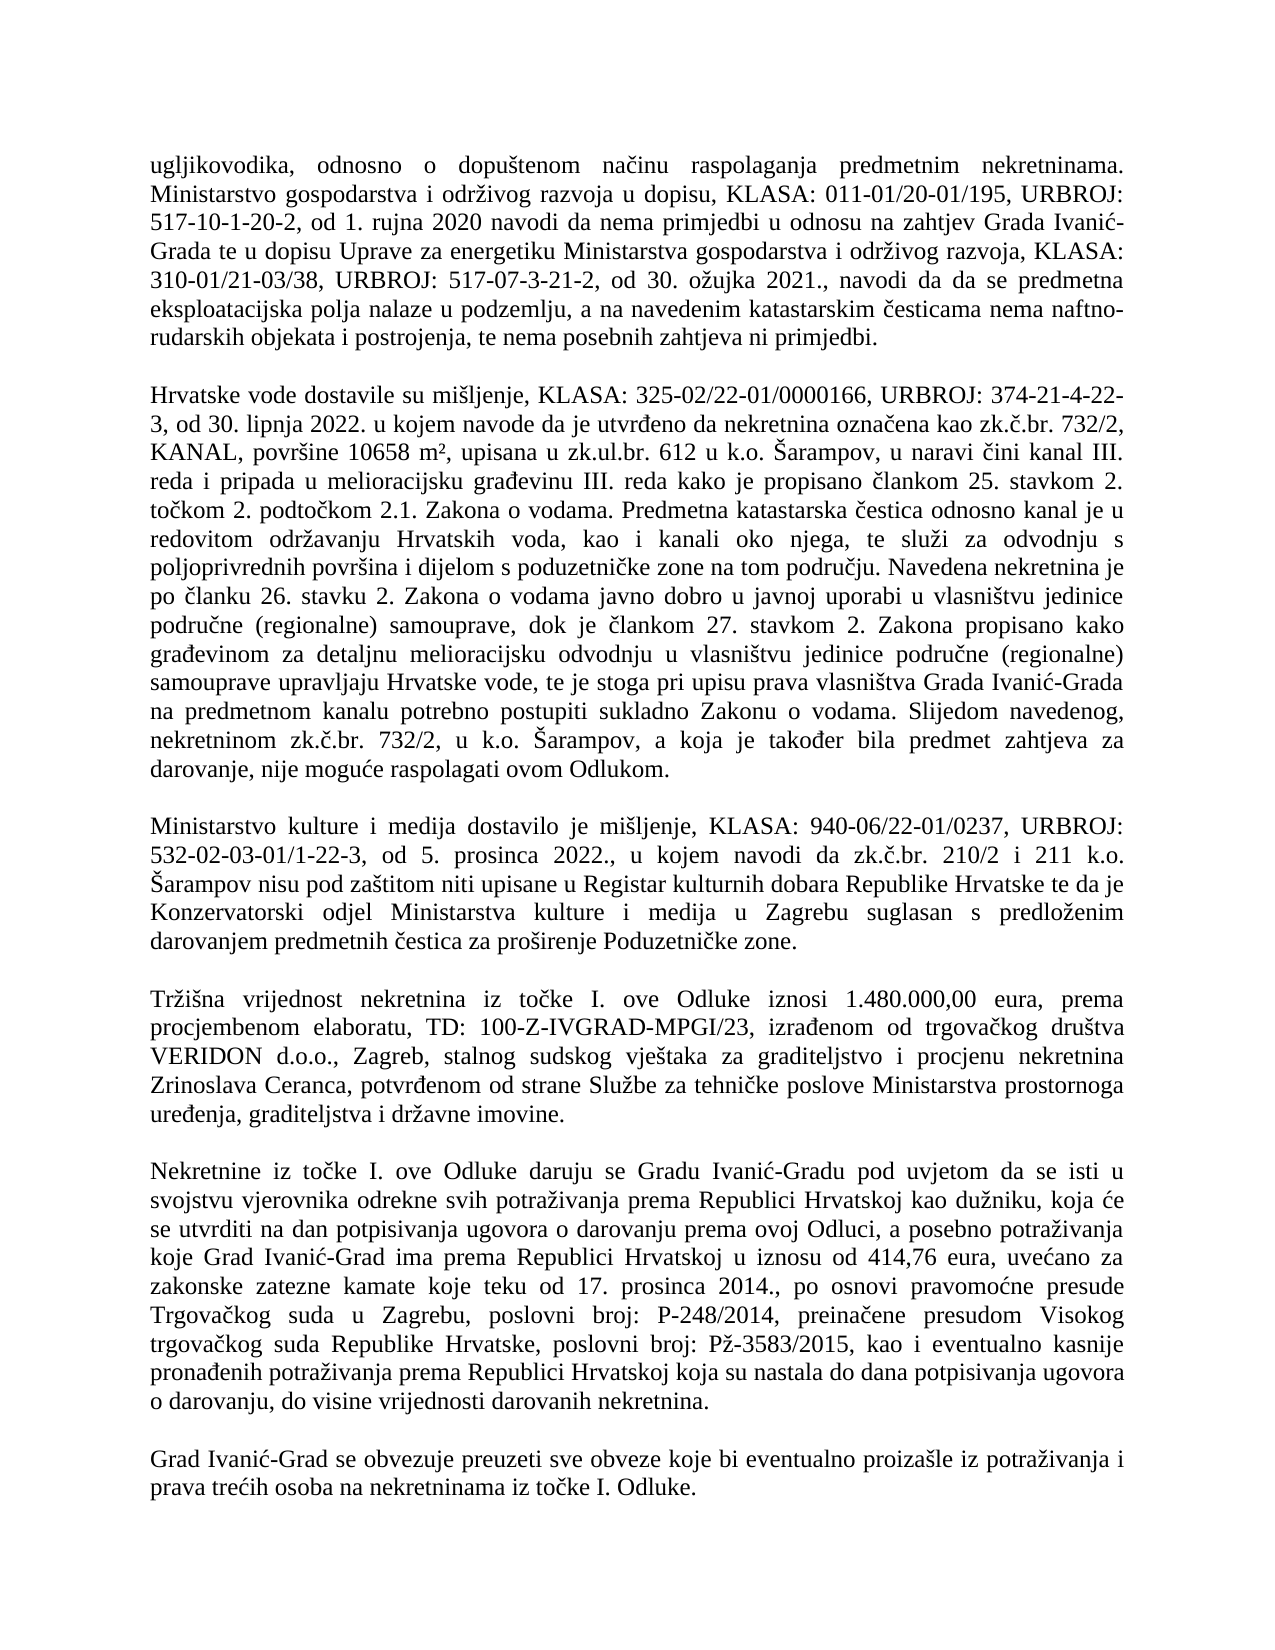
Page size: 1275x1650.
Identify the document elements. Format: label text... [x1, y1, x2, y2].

text Grad Ivanić-Grad se obvezuje preuzeti sve obveze koje bi eventualno proizašle iz potraživanja i prava trećih osoba na nekretninama iz točke I. Odluke. [150, 1444, 1125, 1501]
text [150, 150, 1125, 351]
text Nekretnine iz točke I. ove Odluke daruju se Gradu Ivanić-Gradu pod uvjetom da se isti u svojstvu vjerovnika odrekne svih potraživanja prema Republici Hrvatskoj kao dužniku, koja će se utvrditi na dan potpisivanja ugovora o darovanju prema ovoj Odluci, a posebno potraživanja koje Grad Ivanić-Grad ima prema Republici Hrvatskoj u iznosu od 414,76 eura, uvećano za zakonske zatezne kamate koje teku od 17. prosinca 2014., po osnovi pravomoćne presude Trgovačkog suda u Zagrebu, poslovni broj: P-248/2014, preinačene presudom Visokog trgovačkog suda Republike Hrvatske, poslovni broj: Pž-3583/2015, kao i eventualno kasnije pronađenih potraživanja prema Republici Hrvatskoj koja su nastala do dana potpisivanja ugovora o darovanju, do visine vrijednosti darovanih nekretnina. [150, 1156, 1125, 1415]
text Hrvatske vode dostavile su mišljenje, KLASA: 325-02/22-01/0000166, URBROJ: 374-21-4-22-3, od 30. lipnja 2022. u kojem navode da je utvrđeno da nekretnina označena kao zk.č.br. 732/2, KANAL, površine 10658 m², upisana u zk.ul.br. 612 u k.o. Šarampov, u naravi čini kanal III. reda i pripada u melioracijsku građevinu III. reda kako je propisano člankom 25. stavkom 2. točkom 2. podtočkom 2.1. Zakona o vodama. Predmetna katastarska čestica odnosno kanal je u redovitom održavanju Hrvatskih voda, kao i kanali oko njega, te služi za odvodnju s poljoprivrednih površina i dijelom s poduzetničke zone na tom području. Navedena nekretnina je po članku 26. stavku 2. Zakona o vodama javno dobro u javnoj uporabi u vlasništvu jedinice područne (regionalne) samouprave, dok je člankom 27. stavkom 2. Zakona propisano kako građevinom za detaljnu melioracijsku odvodnju u vlasništvu jedinice područne (regionalne) samouprave upravljaju Hrvatske vode, te je stoga pri upisu prava vlasništva Grada Ivanić-Grada na predmetnom kanalu potrebno postupiti sukladno Zakonu o vodama. Slijedom navedenog, nekretninom zk.č.br. 732/2, u k.o. Šarampov, a koja je također bila predmet zahtjeva za darovanje, nije moguće raspolagati ovom Odlukom. [150, 380, 1125, 782]
text Tržišna vrijednost nekretnina iz točke I. ove Odluke iznosi 1.480.000,00 eura, prema procjembenom elaboratu, TD: 100-Z-IVGRAD-MPGI/23, izrađenom od trgovačkog društva VERIDON d.o.o., Zagreb, stalnog sudskog vještaka za graditeljstvo i procjenu nekretnina Zrinoslava Ceranca, potvrđenom od strane Službe za tehničke poslove Ministarstva prostornoga uređenja, graditeljstva i državne imovine. [150, 984, 1125, 1127]
text Ministarstvo kulture i medija dostavilo je mišljenje, KLASA: 940-06/22-01/0237, URBROJ: 532-02-03-01/1-22-3, od 5. prosinca 2022., u kojem navodi da zk.č.br. 210/2 i 211 k.o. Šarampov nisu pod zaštitom niti upisane u Registar kulturnih dobara Republike Hrvatske te da je Konzervatorski odjel Ministarstva kulture i medija u Zagrebu suglasan s predloženim darovanjem predmetnih čestica za proširenje Poduzetničke zone. [150, 811, 1125, 955]
